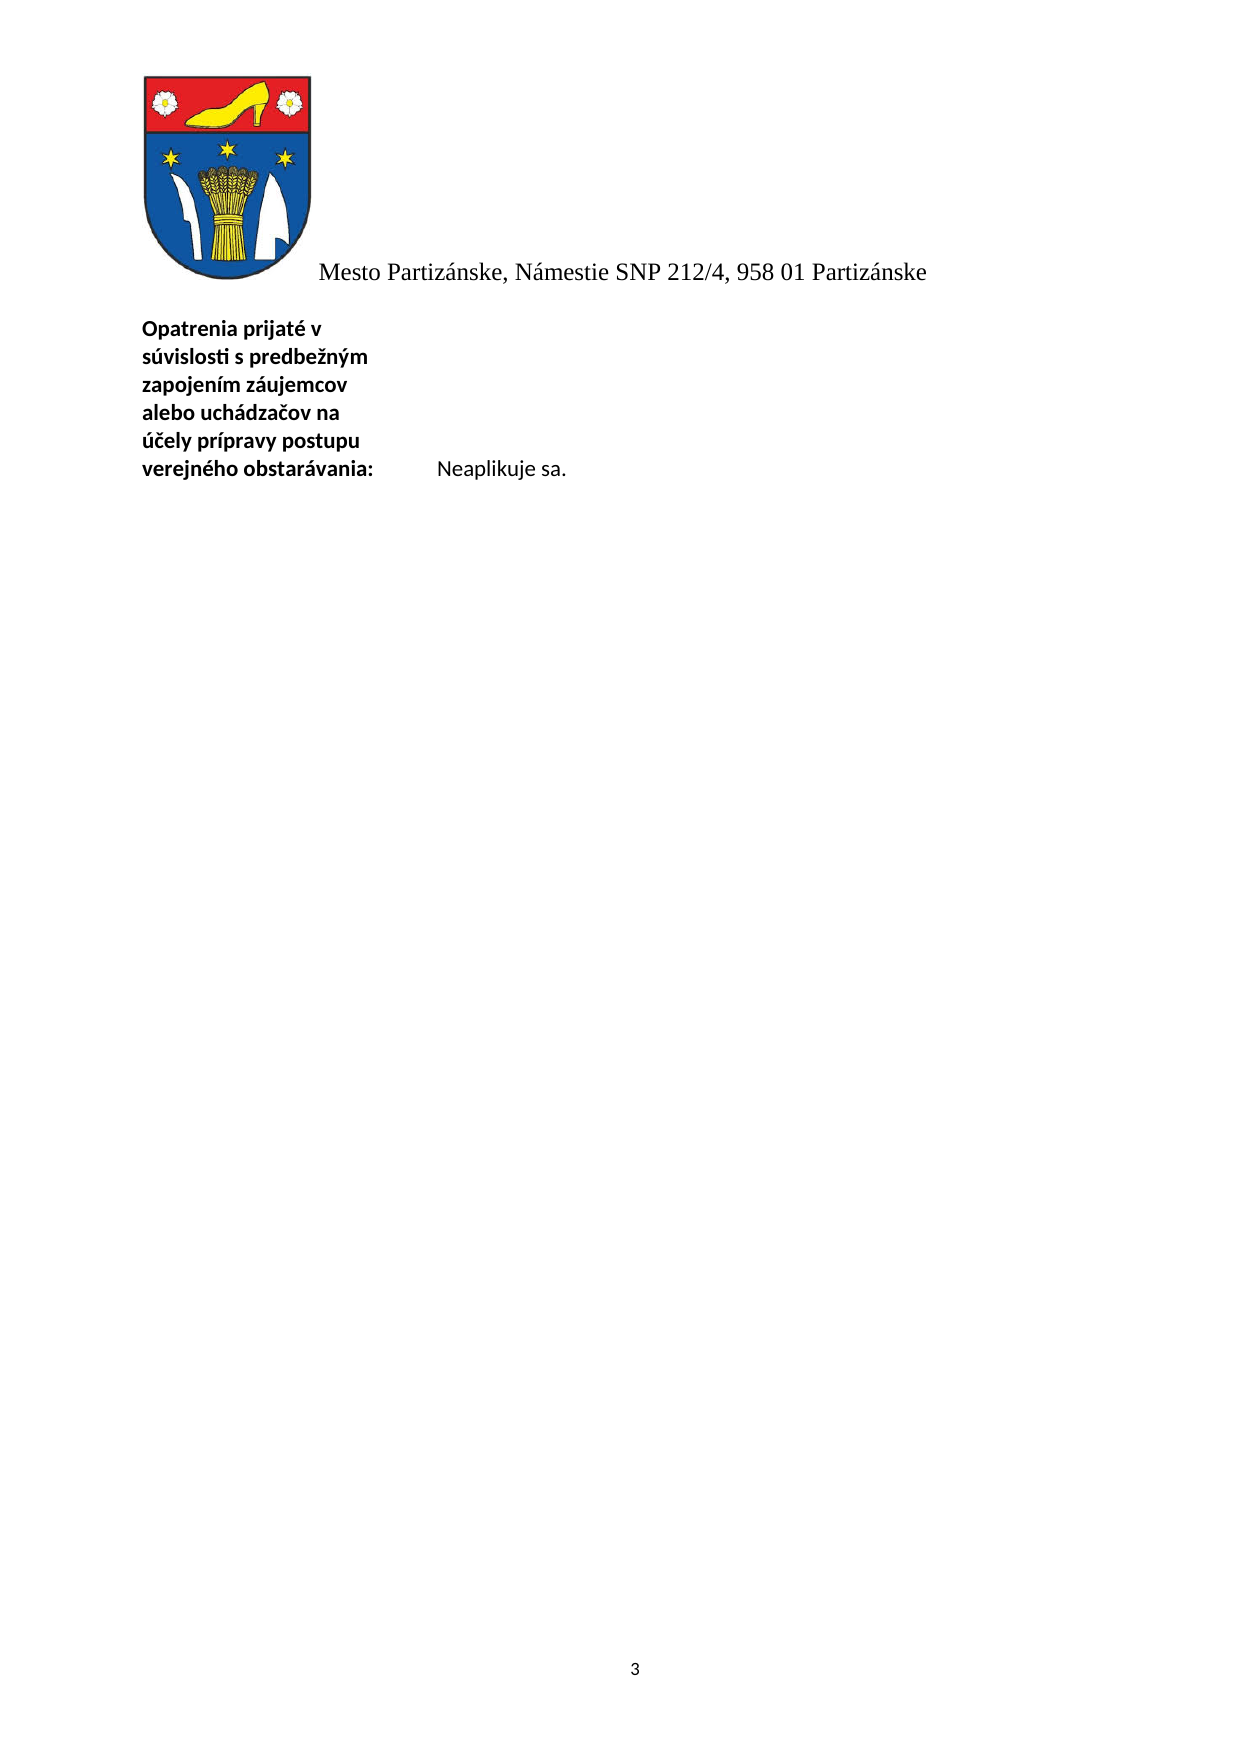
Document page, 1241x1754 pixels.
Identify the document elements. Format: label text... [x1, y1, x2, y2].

picture [141, 73, 313, 280]
text Opatrenia prijaté v [142, 314, 1128, 342]
text alebo uchádzačov na [142, 398, 1128, 426]
text účely prípravy postupu [142, 426, 1128, 454]
text verejného obstarávania: Neaplikuje sa. [142, 454, 1128, 482]
text zapojením záujemcov [142, 370, 1128, 398]
text súvislosti s predbežným [142, 342, 1128, 370]
